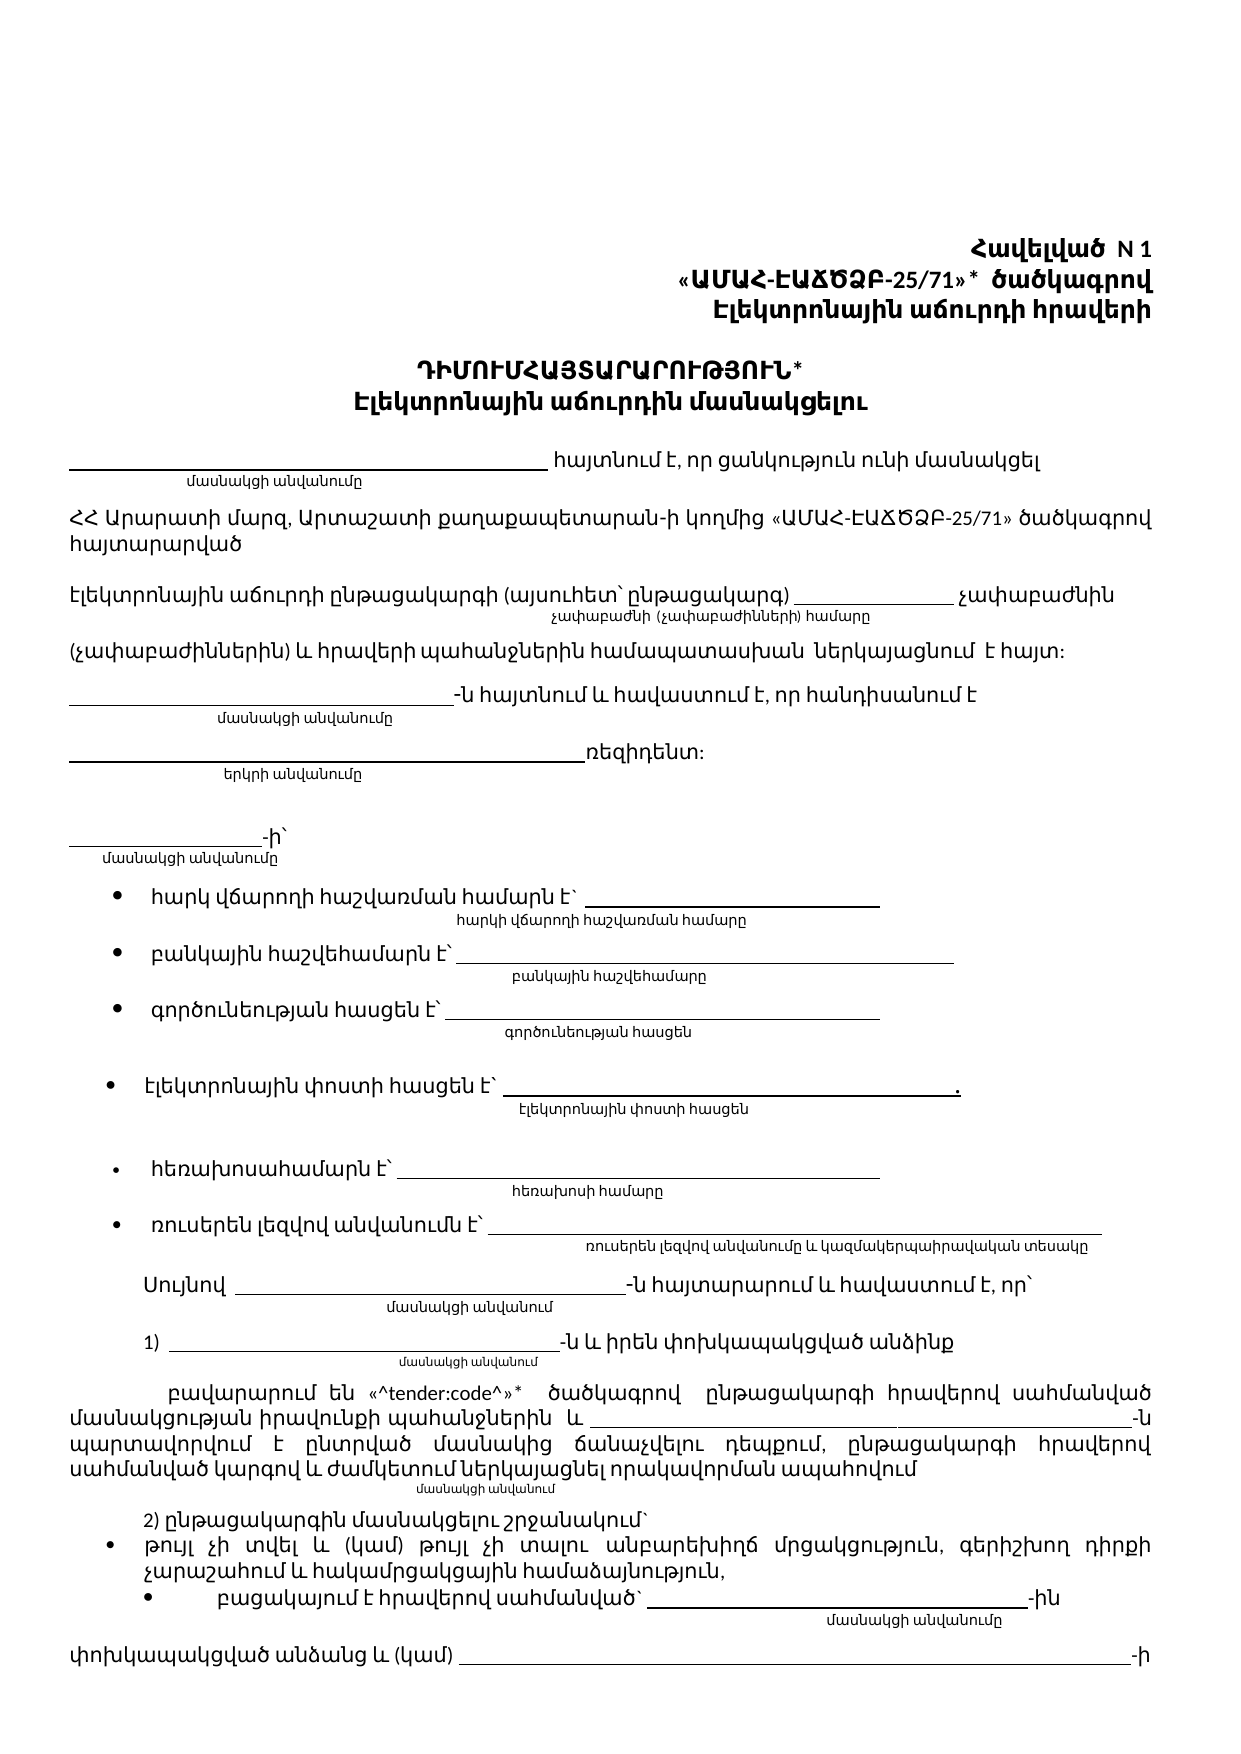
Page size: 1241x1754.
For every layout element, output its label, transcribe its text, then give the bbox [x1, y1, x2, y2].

text Սույնով -ն հայտարարում և հավաստում է, որ՝ [69, 1268, 1152, 1299]
text 1) -ն և իրեն փոխկապակցված անձինք [69, 1329, 1152, 1354]
text -ն հայտնում և հավաստում է, որ հանդիսանում է [69, 678, 1152, 709]
text հայտնում է, որ ցանկություն ունի մասնակցել [69, 447, 1152, 472]
list ռուսերեն լեզվով անվանումն է՝ [113, 1212, 1152, 1238]
text գործունեության հասցեն [69, 1023, 1152, 1053]
list բանկային հաշվեհամարն է՝ [113, 941, 1152, 967]
list էլեկտրոնային փոստի հասցեն է` . [107, 1066, 1152, 1100]
text ռեզիդենտ: [69, 739, 1152, 765]
text մասնակցի անվանումը [69, 850, 1152, 880]
list հեռախոսահամարն է՝ [113, 1156, 1152, 1182]
text ռուսերեն լեզվով անվանումը և կազմակերպաիրավական տեսակը [512, 1238, 1152, 1268]
text բավարարում են «^tender:code^»* ծածկագրով ընթացակարգի հրավերով սահմանված մասնակցության իրավունքի պահանջներին և -ն պարտավորվում է ընտրված մասնակից ճանաչվելու դեպքում, ընթացակարգի հրավերով սահմանված կարգով և ժամկետում ներկայացնել որակավորման ապահովում [69, 1380, 1152, 1482]
subtitle Էլեկտրոնային աճուրդին մասնակցելու [69, 386, 1152, 417]
text մասնակցի անվանում [69, 1482, 1152, 1507]
text երկրի անվանումը [69, 765, 1152, 796]
text հեռախոսի համարը [438, 1182, 1152, 1212]
list գործունեության հասցեն է՝ [113, 997, 1152, 1023]
text ԴԻՄՈՒՄՀԱՅՏԱՐԱՐՈՒԹՅՈՒՆ* [69, 356, 1152, 386]
text Հավելված N 1 [69, 233, 1152, 264]
text ՀՀ Արարատի մարզ, Արտաշատի քաղաքապետարան-ի կողմից «ԱՄԱՀ-ԷԱՃԾՁԲ-25/71» ծածկագրով հայտարարված [69, 503, 1152, 556]
text էլեկտրոնային աճուրդի ընթացակարգի (այսուհետ՝ ընթացակարգ) չափաբաժնին [69, 582, 1152, 607]
text չափաբաժնի (չափաբաժինների) համարը [69, 607, 1152, 638]
list բացակայում է հրավերով սահմանված` -ին [69, 1583, 1152, 1611]
text Էլեկտրոնային աճուրդի հրավերի [69, 294, 1152, 325]
list թույլ չի տվել և (կամ) թույլ չի տալու անբարեխիղճ մրցակցություն, գերիշխող դիրքի չարաշահում և հակամրցակցային համաձայնություն, [107, 1532, 1152, 1583]
text մասնակցի անվանում [69, 1299, 1152, 1329]
text մասնակցի անվանումը [69, 472, 1152, 503]
text (չափաբաժիններին) և հրավերի պահանջներին համապատասխան ներկայացնում է հայտ: [69, 638, 1152, 663]
text «ԱՄԱՀ-ԷԱՃԾՁԲ-25/71»* ծածկագրով [69, 264, 1152, 294]
text 2) ընթացակարգին մասնակցելու շրջանակում` [69, 1507, 1152, 1532]
text մասնակցի անվանումը [69, 1611, 1152, 1642]
text -ի՝ [69, 824, 1152, 850]
text հարկի վճարողի հաշվառման համարը [69, 911, 1152, 941]
text էլեկտրոնային փոստի հասցեն [364, 1100, 1152, 1131]
text բանկային հաշվեհամարը [438, 967, 1152, 997]
text մասնակցի անվանում [69, 1354, 1152, 1380]
text փոխկապակցված անձանց և (կամ) -ի [69, 1642, 1152, 1667]
text մասնակցի անվանումը [69, 709, 1152, 739]
list հարկ վճարողի հաշվառման համարն է` [113, 880, 1152, 911]
